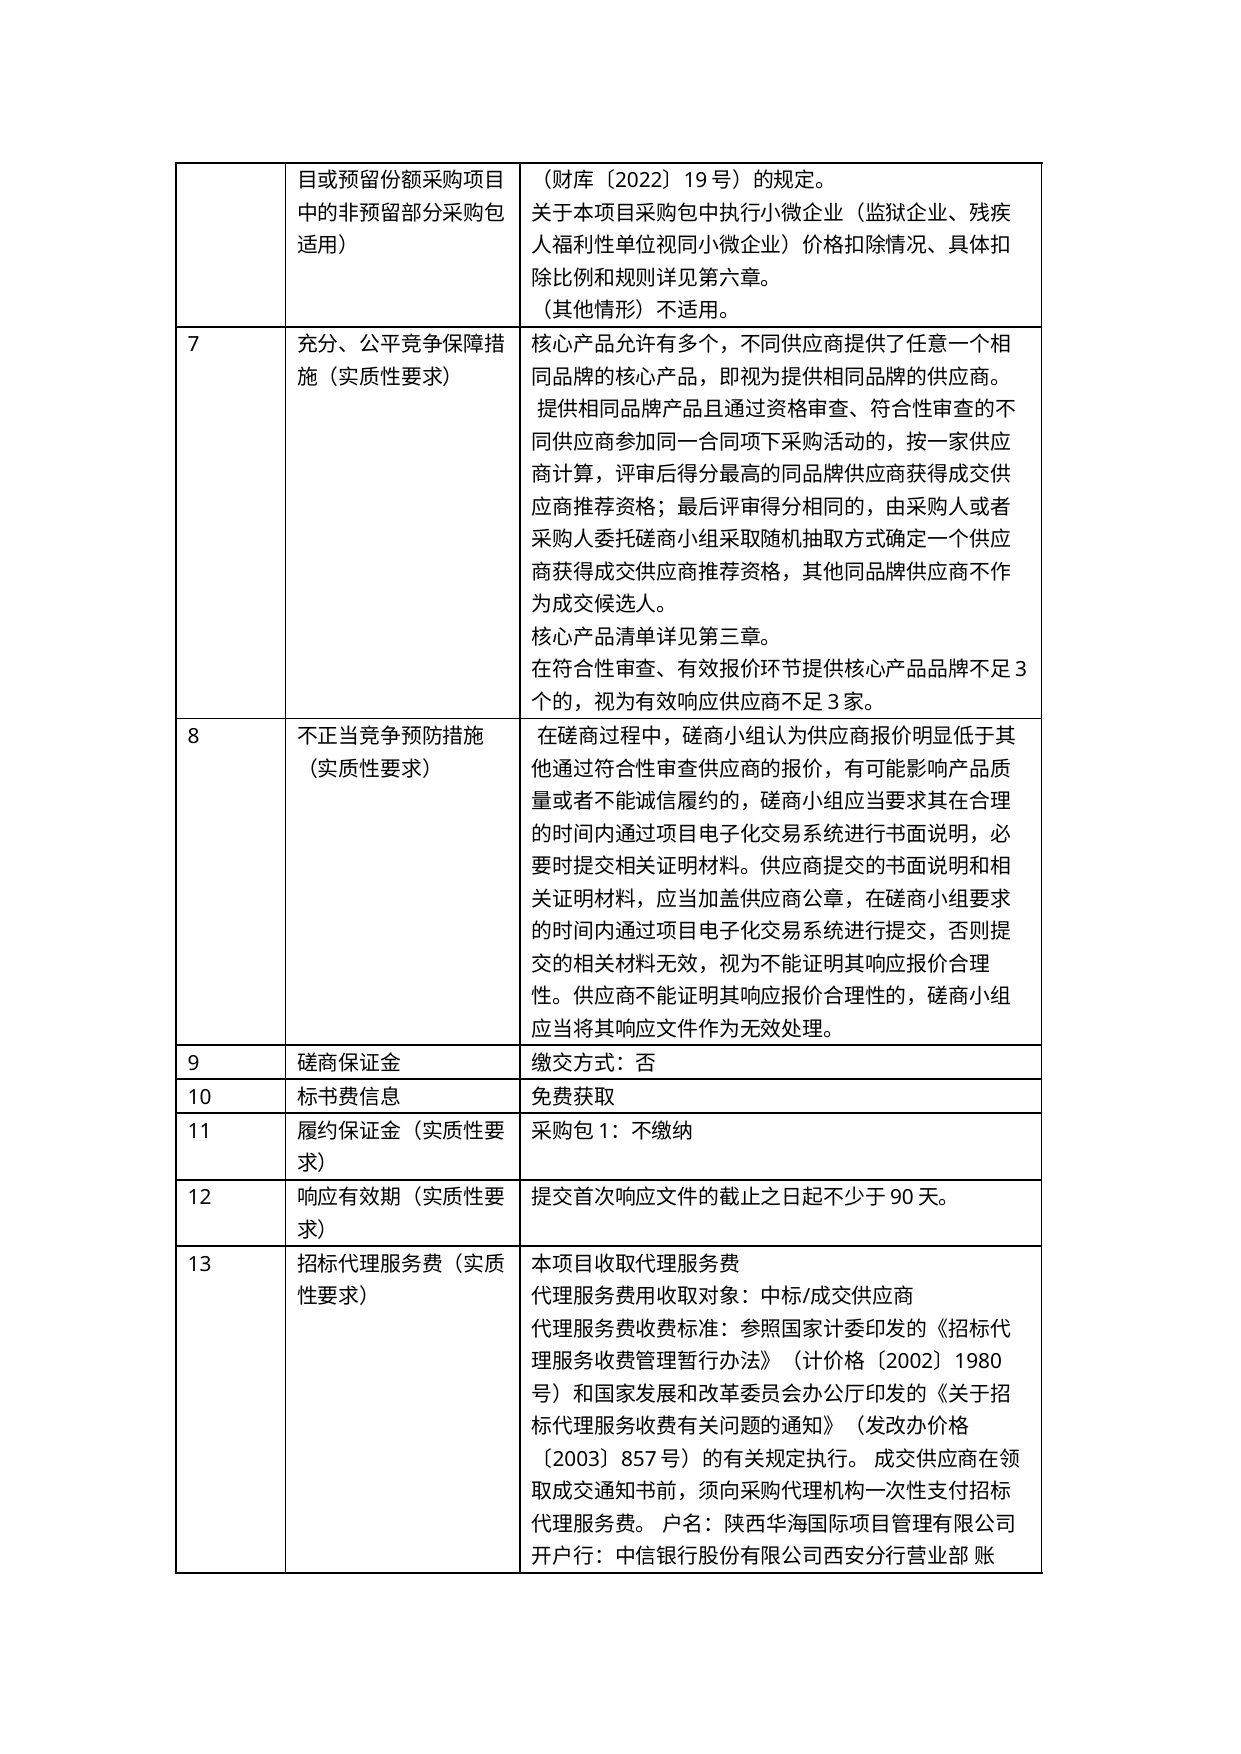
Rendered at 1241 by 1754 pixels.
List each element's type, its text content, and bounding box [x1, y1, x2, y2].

table_cell 在磋商过程中，磋商小组认为供应商报价明显低于其他通过符合性审查供应商的报价，有可能影响产品质量或者不能诚信履约的，磋商小组应当要求其在合理的时间内通过项目电子化交易系统进行书面说明，必要时提交相关证明材料。供应商提交的书面说明和相关证明材料，应当加盖供应商公章，在磋商小组要求的时间内通过项目电子化交易系统进行提交，否则提交的相关材料无效，视为不能证明其响应报价合理性。供应商不能证明其响应报价合理性的，磋商小组应当将其响应文件作为无效处理。 [521, 719, 1041, 1044]
table_cell 履约保证金（实质性要求） [286, 1114, 519, 1179]
table_cell 9 [177, 1046, 285, 1078]
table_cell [521, 1247, 1041, 1572]
table_cell 免费获取 [521, 1080, 1041, 1112]
table_cell 13 [177, 1247, 285, 1572]
table_cell 响应有效期（实质性要求） [286, 1181, 519, 1245]
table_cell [521, 164, 1041, 326]
table_cell 充分、公平竞争保障措施（实质性要求） [286, 328, 519, 718]
table_cell 招标代理服务费（实质性要求） [286, 1247, 519, 1572]
table_cell 不正当竞争预防措施（实质性要求） [286, 719, 519, 1044]
table_cell 11 [177, 1114, 285, 1179]
table_cell 采购包1：不缴纳 [521, 1114, 1041, 1179]
table_cell 12 [177, 1181, 285, 1245]
table_cell 7 [177, 328, 285, 718]
table_cell 磋商保证金 [286, 1046, 519, 1078]
table_cell 缴交方式：否 [521, 1046, 1041, 1078]
table_cell 标书费信息 [286, 1080, 519, 1112]
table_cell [286, 164, 519, 326]
table_cell 核心产品允许有多个，不同供应商提供了任意一个相同品牌的核心产品，即视为提供相同品牌的供应商。 提供相同品牌产品且通过资格审查、符合性审查的不同供应商参加同一合同项下采购活动的，按一家供应商计算，评审后得分最高的同品牌供应商获得成交供应商推荐资格；最后评审得分相同的，由采购人或者采购人委托磋商小组采取随机抽取方式确定一个供应商获得成交供应商推荐资格，其他同品牌供应商不作为成交候选人。 核心产品清单详见第三章。 在符合性审查、有效报价环节提供核心产品品牌不足3个的，视为有效响应供应商不足3家。 [521, 328, 1041, 718]
table_cell 10 [177, 1080, 285, 1112]
table_cell 6 [177, 164, 285, 326]
table_cell 8 [177, 719, 285, 1044]
table_cell 提交首次响应文件的截止之日起不少于90天。 [521, 1181, 1041, 1245]
